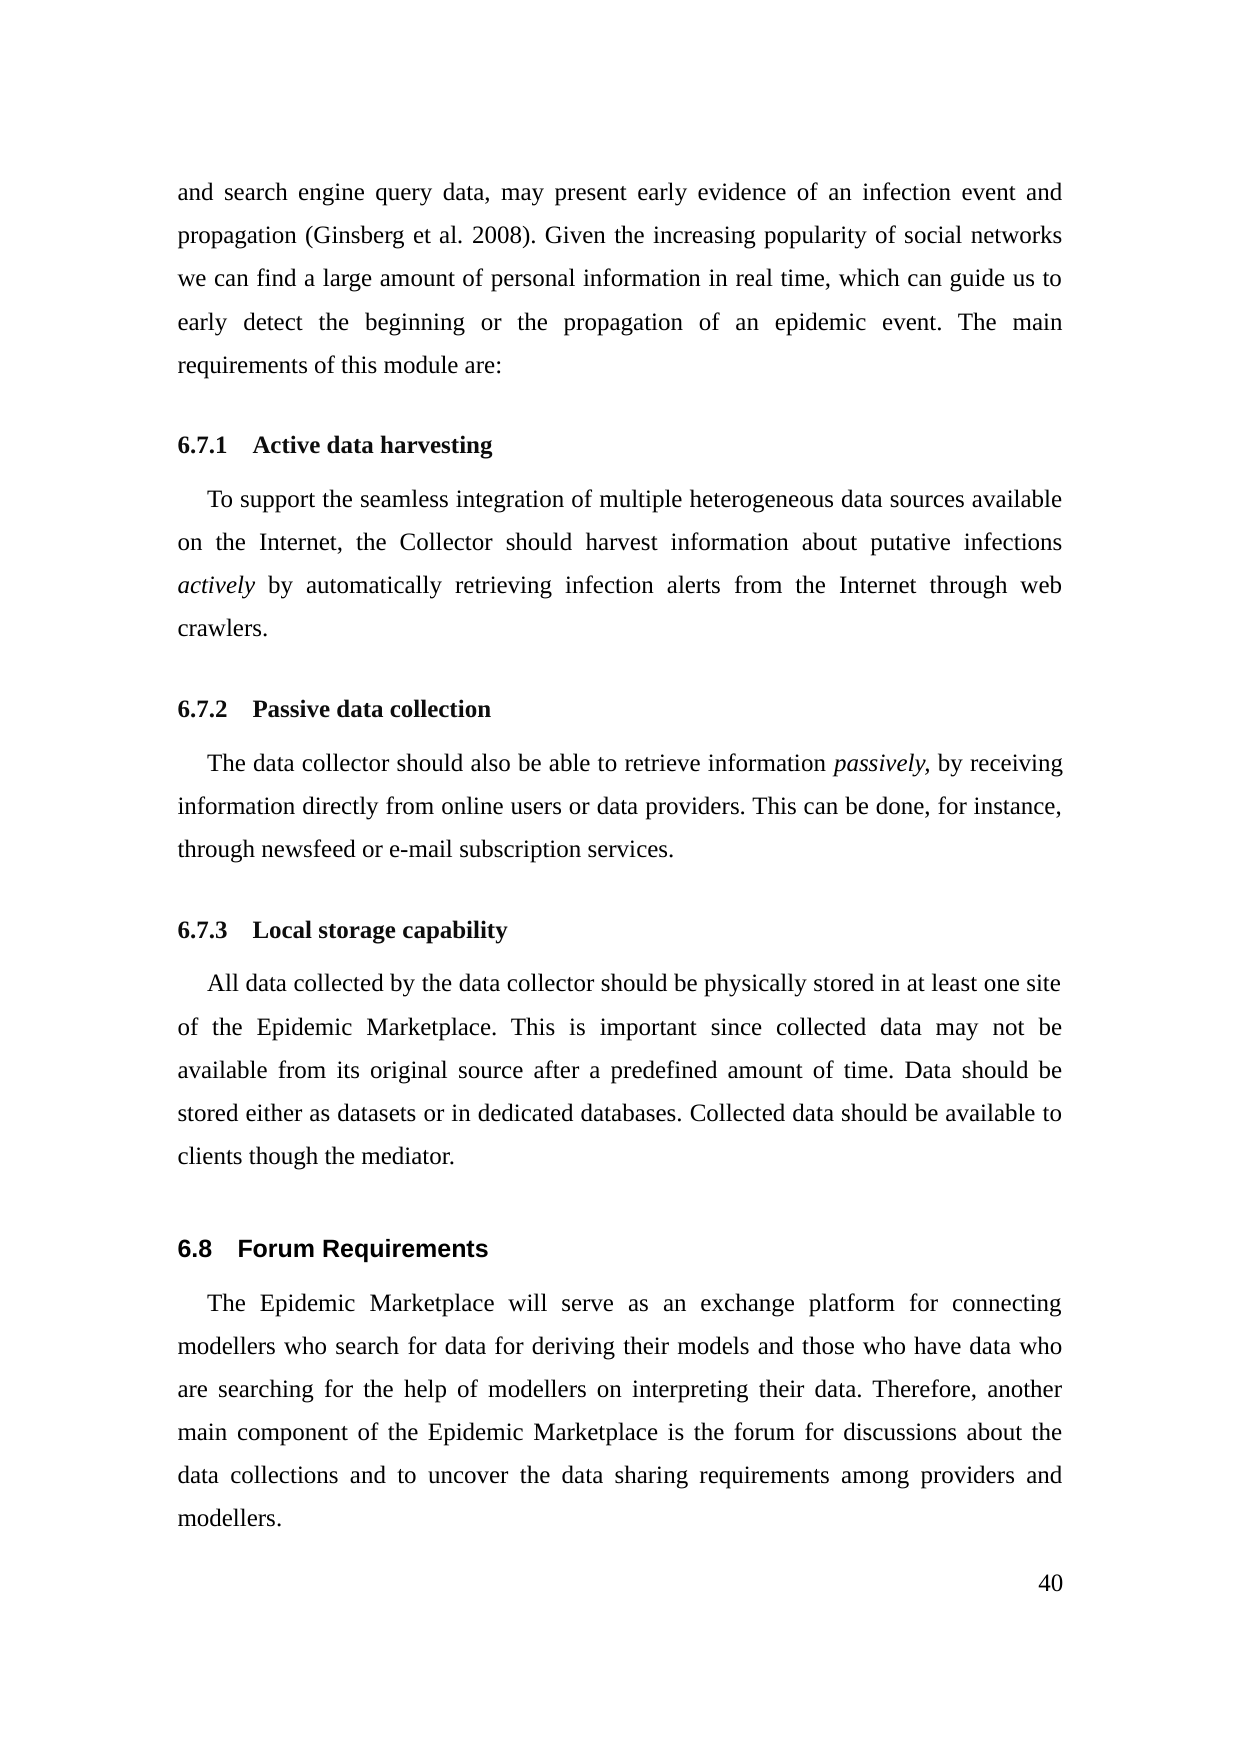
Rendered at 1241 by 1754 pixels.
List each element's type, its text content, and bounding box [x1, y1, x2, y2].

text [177, 177, 1063, 378]
text The data collector should also be able to retrieve information passively, by receiving information directly from online users or data providers. This can be done, for instance, through newsfeed or e-mail subscription services. [177, 748, 1063, 863]
subtitle Local storage capability [177, 915, 1063, 943]
subtitle Active data harvesting [177, 430, 1063, 459]
text All data collected by the data collector should be physically stored in at least one site of the Epidemic Marketplace. This is important since collected data may not be available from its original source after a predefined amount of time. Data should be stored either as datasets or in dedicated databases. Collected data should be available to clients though the mediator. [177, 968, 1063, 1170]
subtitle Passive data collection [177, 694, 1063, 723]
subtitle Forum Requirements [177, 1234, 1063, 1263]
text To support the seamless integration of multiple heterogeneous data sources available on the Internet, the Collector should harvest information about putative infections actively by automatically retrieving infection alerts from the Internet through web crawlers. [177, 484, 1063, 642]
text The Epidemic Marketplace will serve as an exchange platform for connecting modellers who search for data for deriving their models and those who have data who are searching for the help of modellers on interpreting their data. Therefore, another main component of the Epidemic Marketplace is the forum for discussions about the data collections and to uncover the data sharing requirements among providers and modellers. [177, 1288, 1063, 1532]
